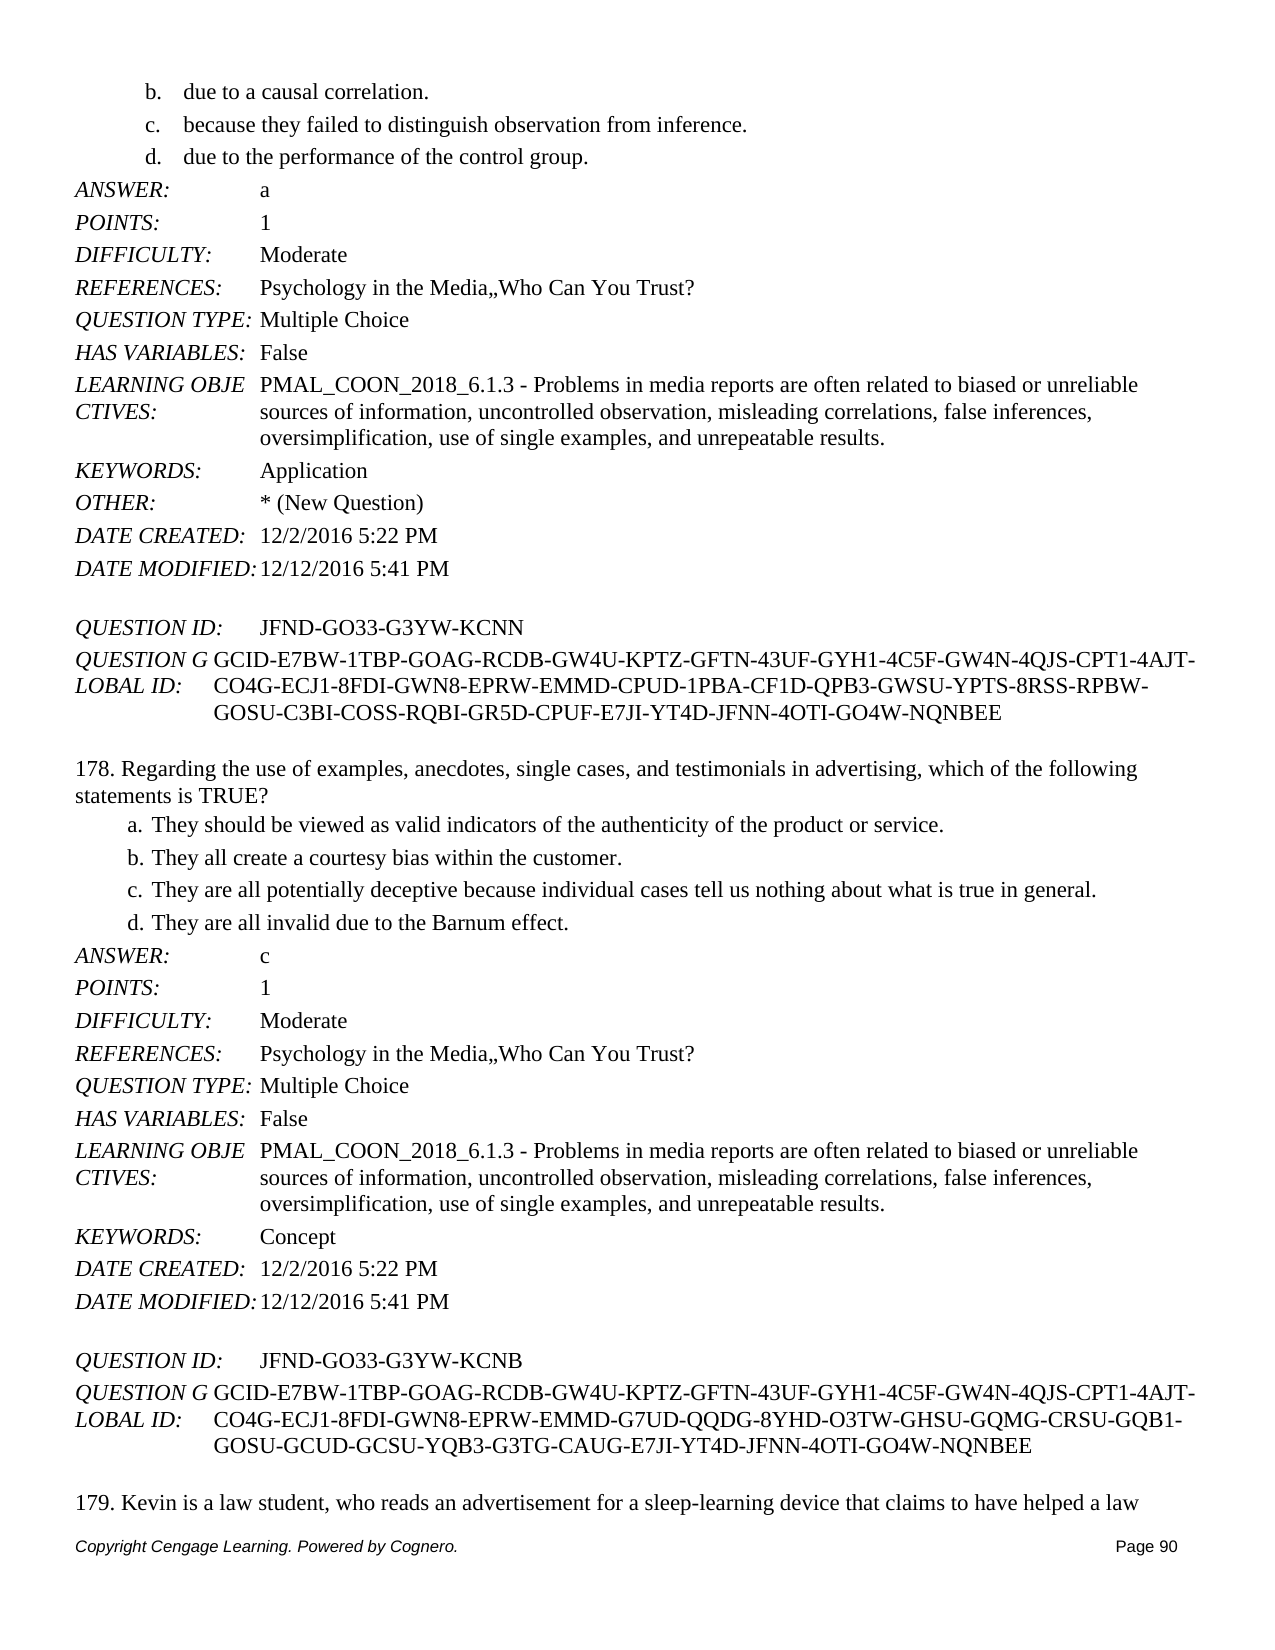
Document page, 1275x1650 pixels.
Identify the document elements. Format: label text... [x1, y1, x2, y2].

table_header 178. Regarding the use of examples, anecdotes, single cases, and testimonials in advertising, which of the following statements is TRUE? [75, 756, 1200, 1462]
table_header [75, 1489, 1200, 1515]
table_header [75, 75, 1200, 728]
